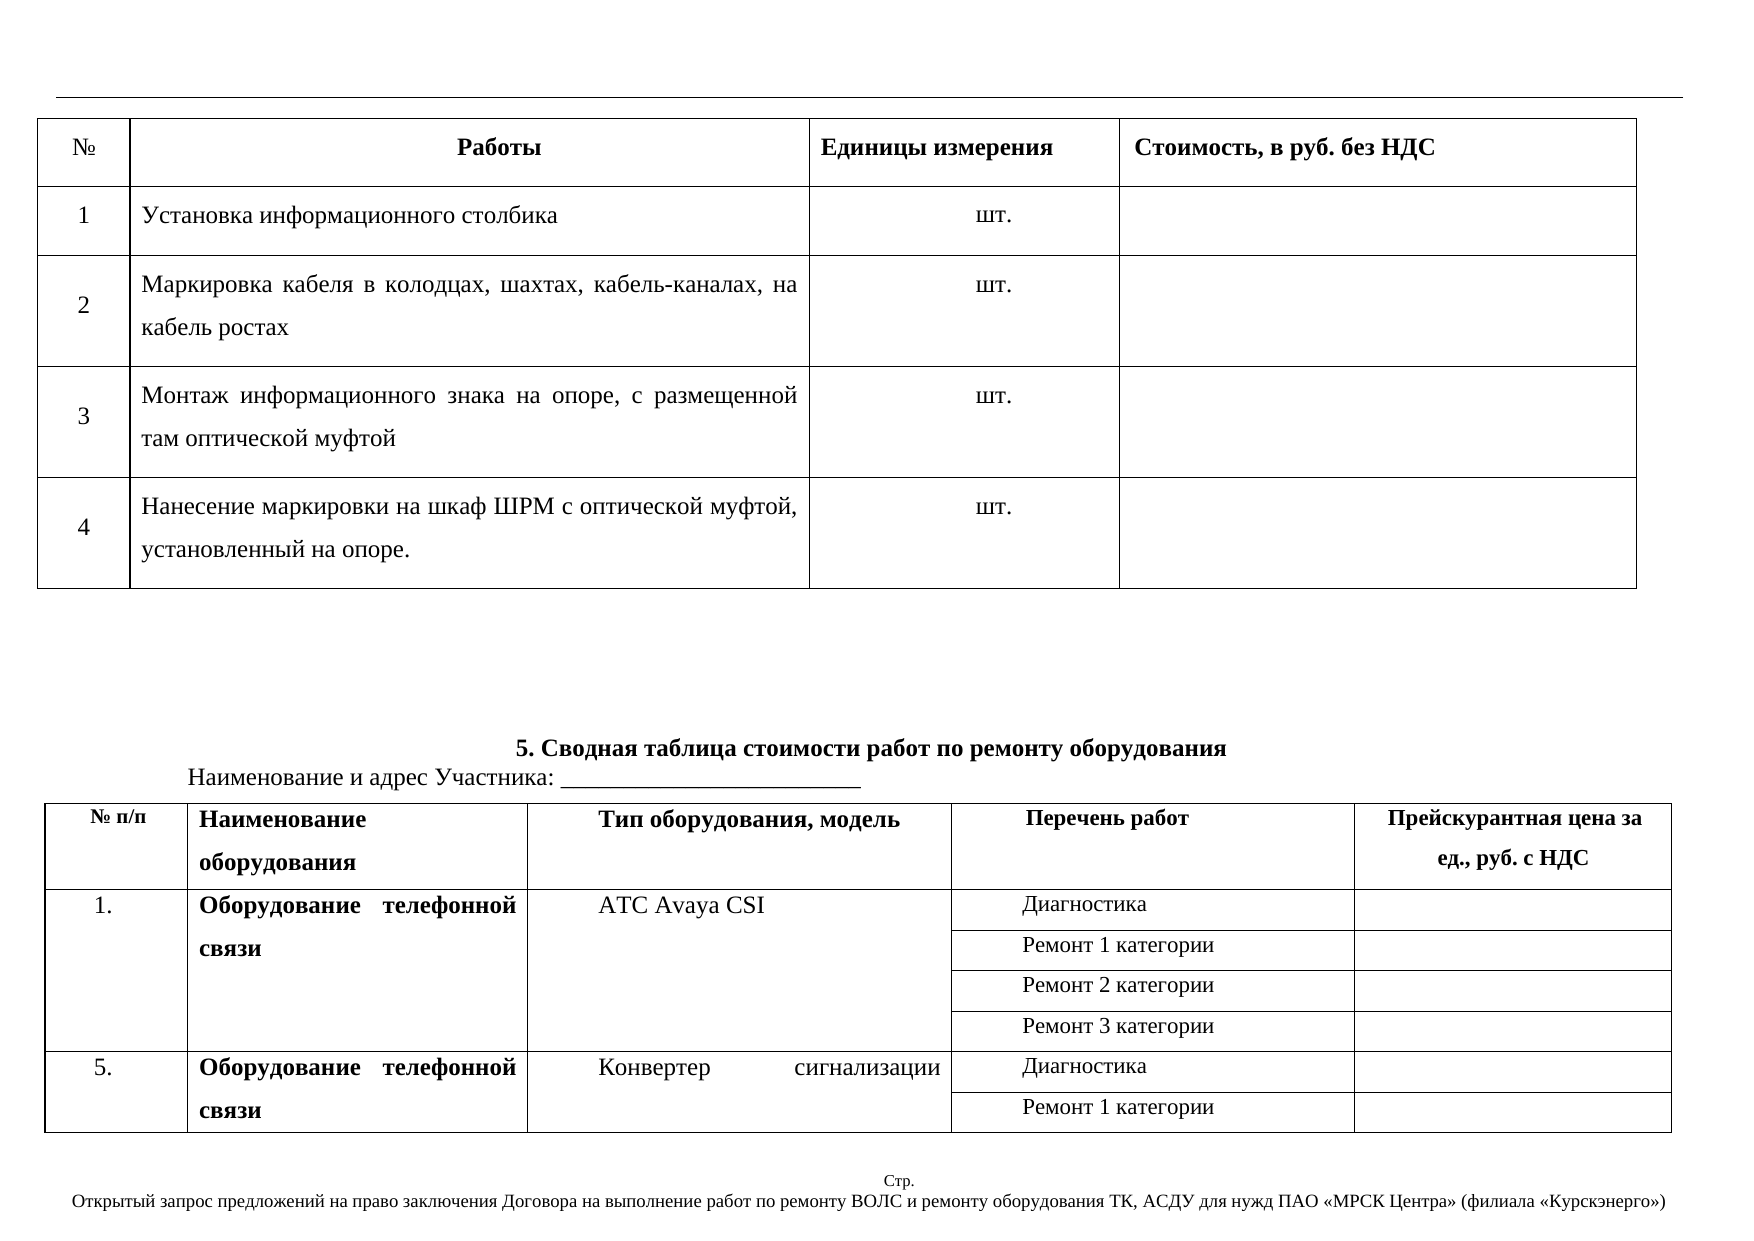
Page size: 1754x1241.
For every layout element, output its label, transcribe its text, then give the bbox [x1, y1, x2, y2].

table_header Прейскурантная цена за ед., руб. с НДС [1355, 804, 1671, 889]
table_cell Ремонт 3 категории [952, 1012, 1354, 1051]
table_cell [1355, 1052, 1671, 1092]
table_cell шт. [810, 187, 1119, 255]
table_cell АТС Avaya CSI [528, 890, 951, 1051]
table_header № [38, 119, 129, 186]
table_cell шт. [810, 478, 1119, 588]
table_cell Ремонт 2 категории [952, 971, 1354, 1011]
table_cell шт. [810, 256, 1119, 366]
table_cell [46, 1052, 187, 1132]
table_header Тип оборудования, модель [528, 804, 951, 889]
table_cell Оборудование телефонной связи [188, 1052, 527, 1132]
table_header Стоимость, в руб. без НДС [1120, 119, 1636, 186]
table_cell Оборудование телефонной связи [188, 890, 527, 1051]
table_cell Конвертер сигнализации КСИ02 [528, 1052, 951, 1132]
list 5. Сводная таблица стоимости работ по ремонту оборудования [60, 733, 1683, 762]
table_cell Установка информационного столбика [131, 187, 809, 255]
table_cell [1120, 256, 1636, 366]
table_cell шт. [810, 367, 1119, 477]
table_cell Маркировка кабеля в колодцах, шахтах, кабель-каналах, на кабель ростах [131, 256, 809, 366]
table_cell Монтаж информационного знака на опоре, с размещенной там оптической муфтой [131, 367, 809, 477]
table_cell Ремонт 1 категории [952, 931, 1354, 970]
table_cell [1355, 890, 1671, 929]
table_cell Нанесение маркировки на шкаф ШРМ с оптической муфтой, установленный на опоре. [131, 478, 809, 588]
table_header Наименование оборудования [188, 804, 527, 889]
table_cell 3 [38, 367, 129, 477]
table_cell [1120, 187, 1636, 255]
table_cell Диагностика [952, 1052, 1354, 1092]
table_cell [1355, 1012, 1671, 1051]
table_header № п/п [46, 804, 187, 889]
table_cell [1355, 1093, 1671, 1132]
table_cell 2 [38, 256, 129, 366]
table_cell Диагностика [952, 890, 1354, 929]
table_cell Ремонт 1 категории [952, 1093, 1354, 1132]
table_cell 1 [38, 187, 129, 255]
table_cell 4 [38, 478, 129, 588]
table_cell [1355, 971, 1671, 1011]
table_cell [1120, 367, 1636, 477]
list Наименование и адрес Участника: ________________________ [187, 762, 1683, 791]
table_cell [46, 890, 187, 1051]
table_header Работы [131, 119, 809, 186]
table_header Перечень работ [952, 804, 1354, 889]
table_cell [1355, 931, 1671, 970]
table_cell [1120, 478, 1636, 588]
table_header Единицы измерения [810, 119, 1119, 186]
